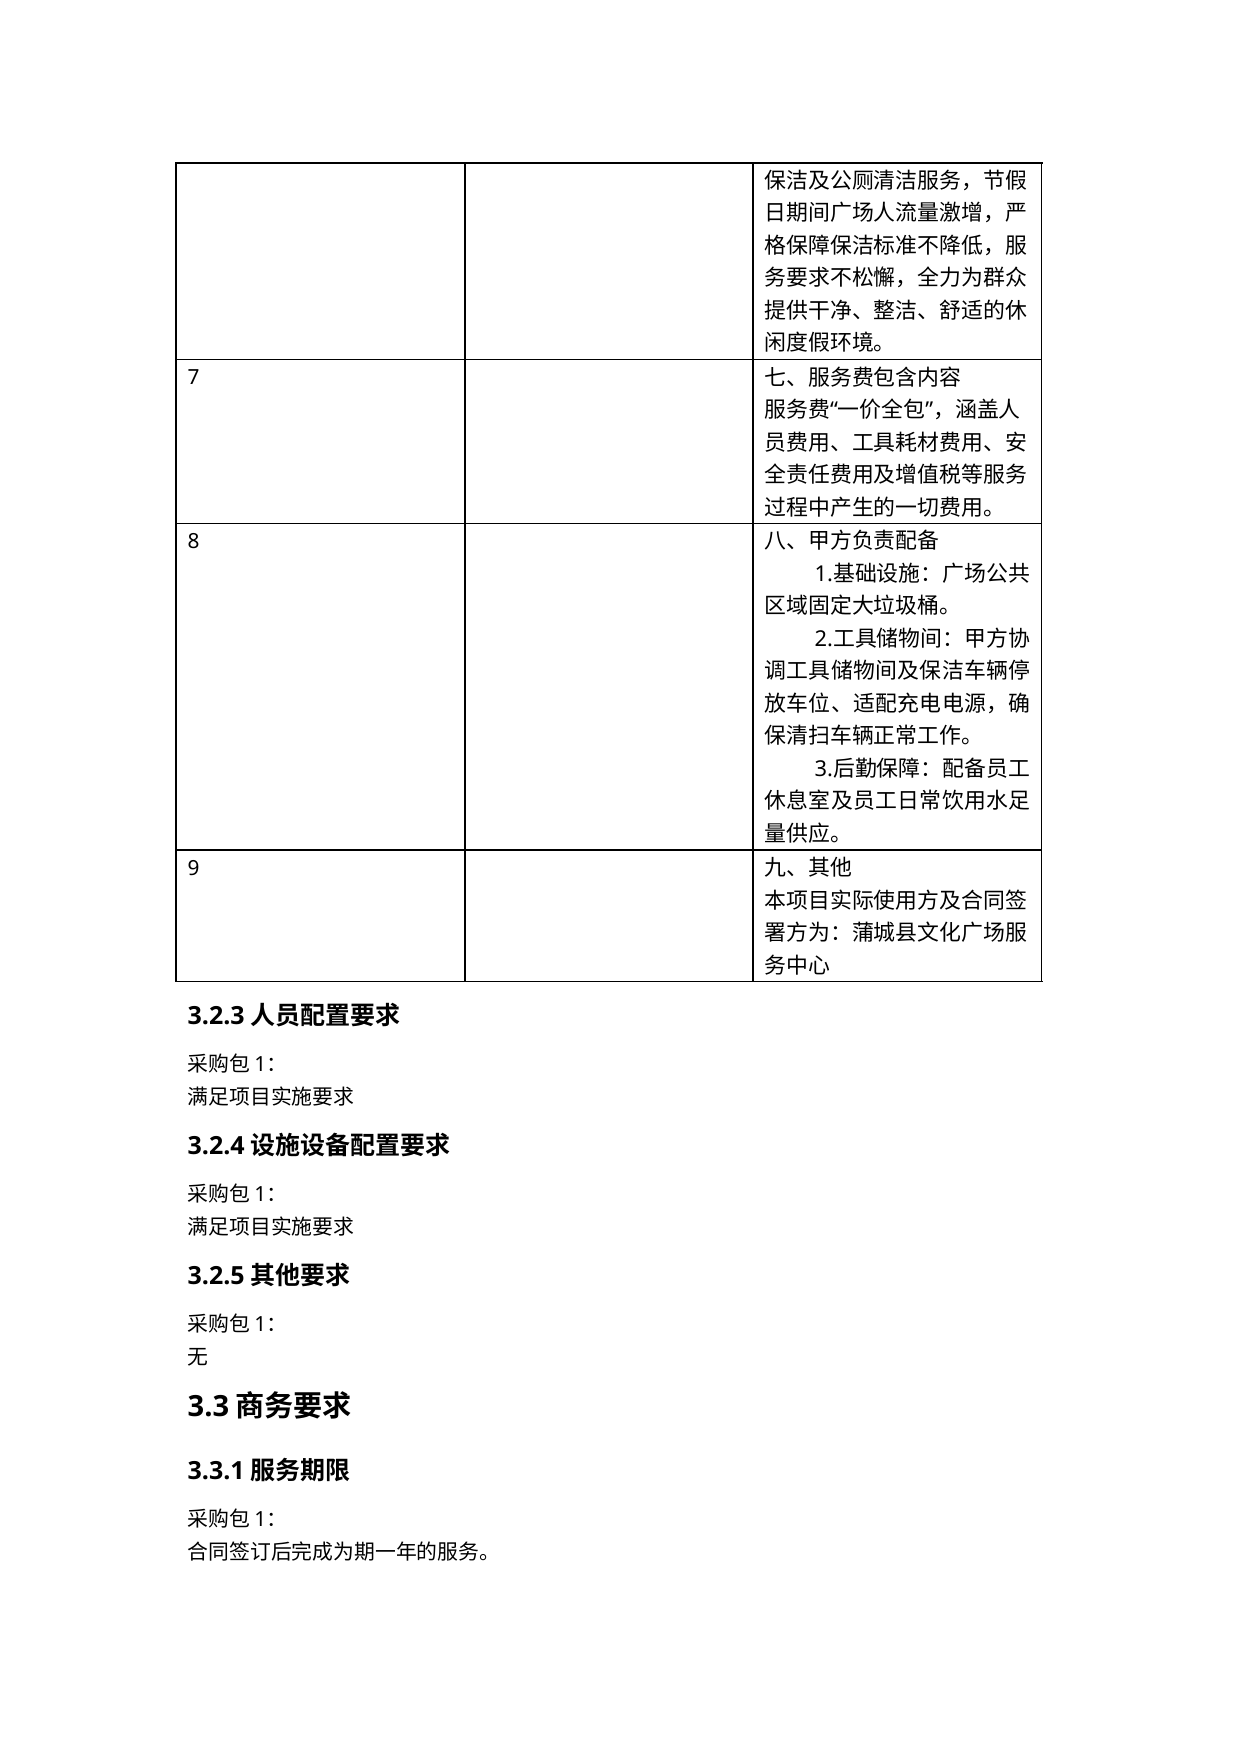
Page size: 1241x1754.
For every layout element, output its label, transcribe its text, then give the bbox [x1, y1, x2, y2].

text 采购包1： [187, 1047, 1053, 1080]
table_cell 七、服务费包含内容 服务费“一价全包”，涵盖人员费用、工具耗材费用、安全责任费用及增值税等服务过程中产生的一切费用。 [754, 360, 1041, 523]
text 合同签订后完成为期一年的服务。 [187, 1535, 1053, 1567]
text 采购包1： [187, 1177, 1053, 1210]
text 采购包1： [187, 1307, 1053, 1340]
text 无 [187, 1340, 1053, 1372]
table_cell 8 [177, 524, 464, 849]
text 满足项目实施要求 [187, 1210, 1053, 1242]
text 3.3商务要求 [187, 1372, 1053, 1437]
table_cell [466, 524, 752, 849]
table_cell 9 [177, 851, 464, 981]
text 3.3.1服务期限 [187, 1437, 1053, 1502]
table_cell 7 [177, 360, 464, 523]
text 满足项目实施要求 [187, 1080, 1053, 1112]
text 3.2.3人员配置要求 [187, 982, 1053, 1047]
text 采购包1： [187, 1502, 1053, 1535]
table_cell [466, 164, 752, 358]
table_cell 6 [177, 164, 464, 358]
table_cell [466, 360, 752, 523]
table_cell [754, 164, 1041, 358]
text 3.2.4设施设备配置要求 [187, 1112, 1053, 1177]
table_cell [466, 851, 752, 981]
table_cell 八、甲方负责配备 1.基础设施：广场公共区域固定大垃圾桶。 2.工具储物间：甲方协调工具储物间及保洁车辆停放车位、适配充电电源，确保清扫车辆正常工作。 3.后勤保障：配备员工休息室及员工日常饮用水足量供应。 [754, 524, 1041, 849]
text 3.2.5其他要求 [187, 1242, 1053, 1307]
table_cell 九、其他 本项目实际使用方及合同签署方为：蒲城县文化广场服务中心 [754, 851, 1041, 981]
